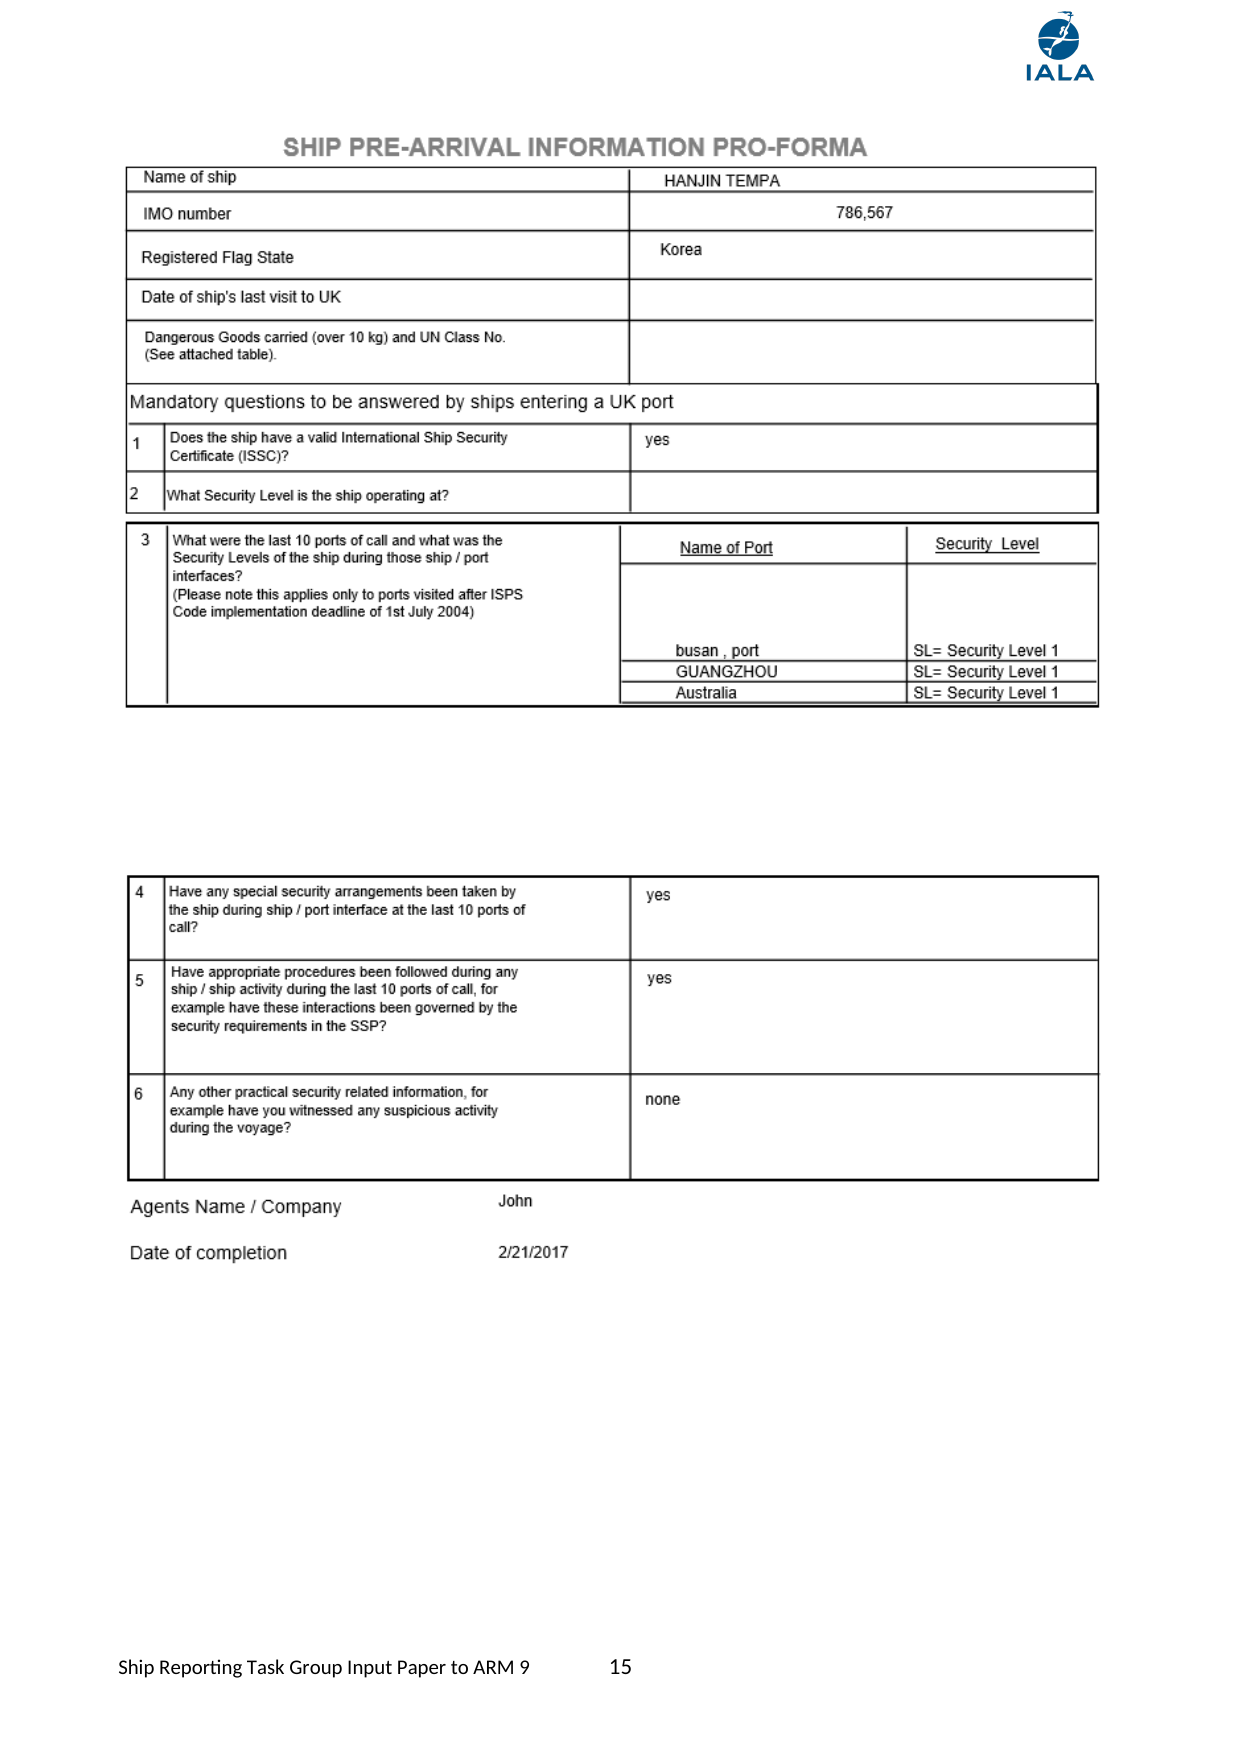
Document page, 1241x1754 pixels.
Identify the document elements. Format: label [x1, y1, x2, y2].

picture [1011, 3, 1106, 96]
picture [118, 118, 1123, 1295]
